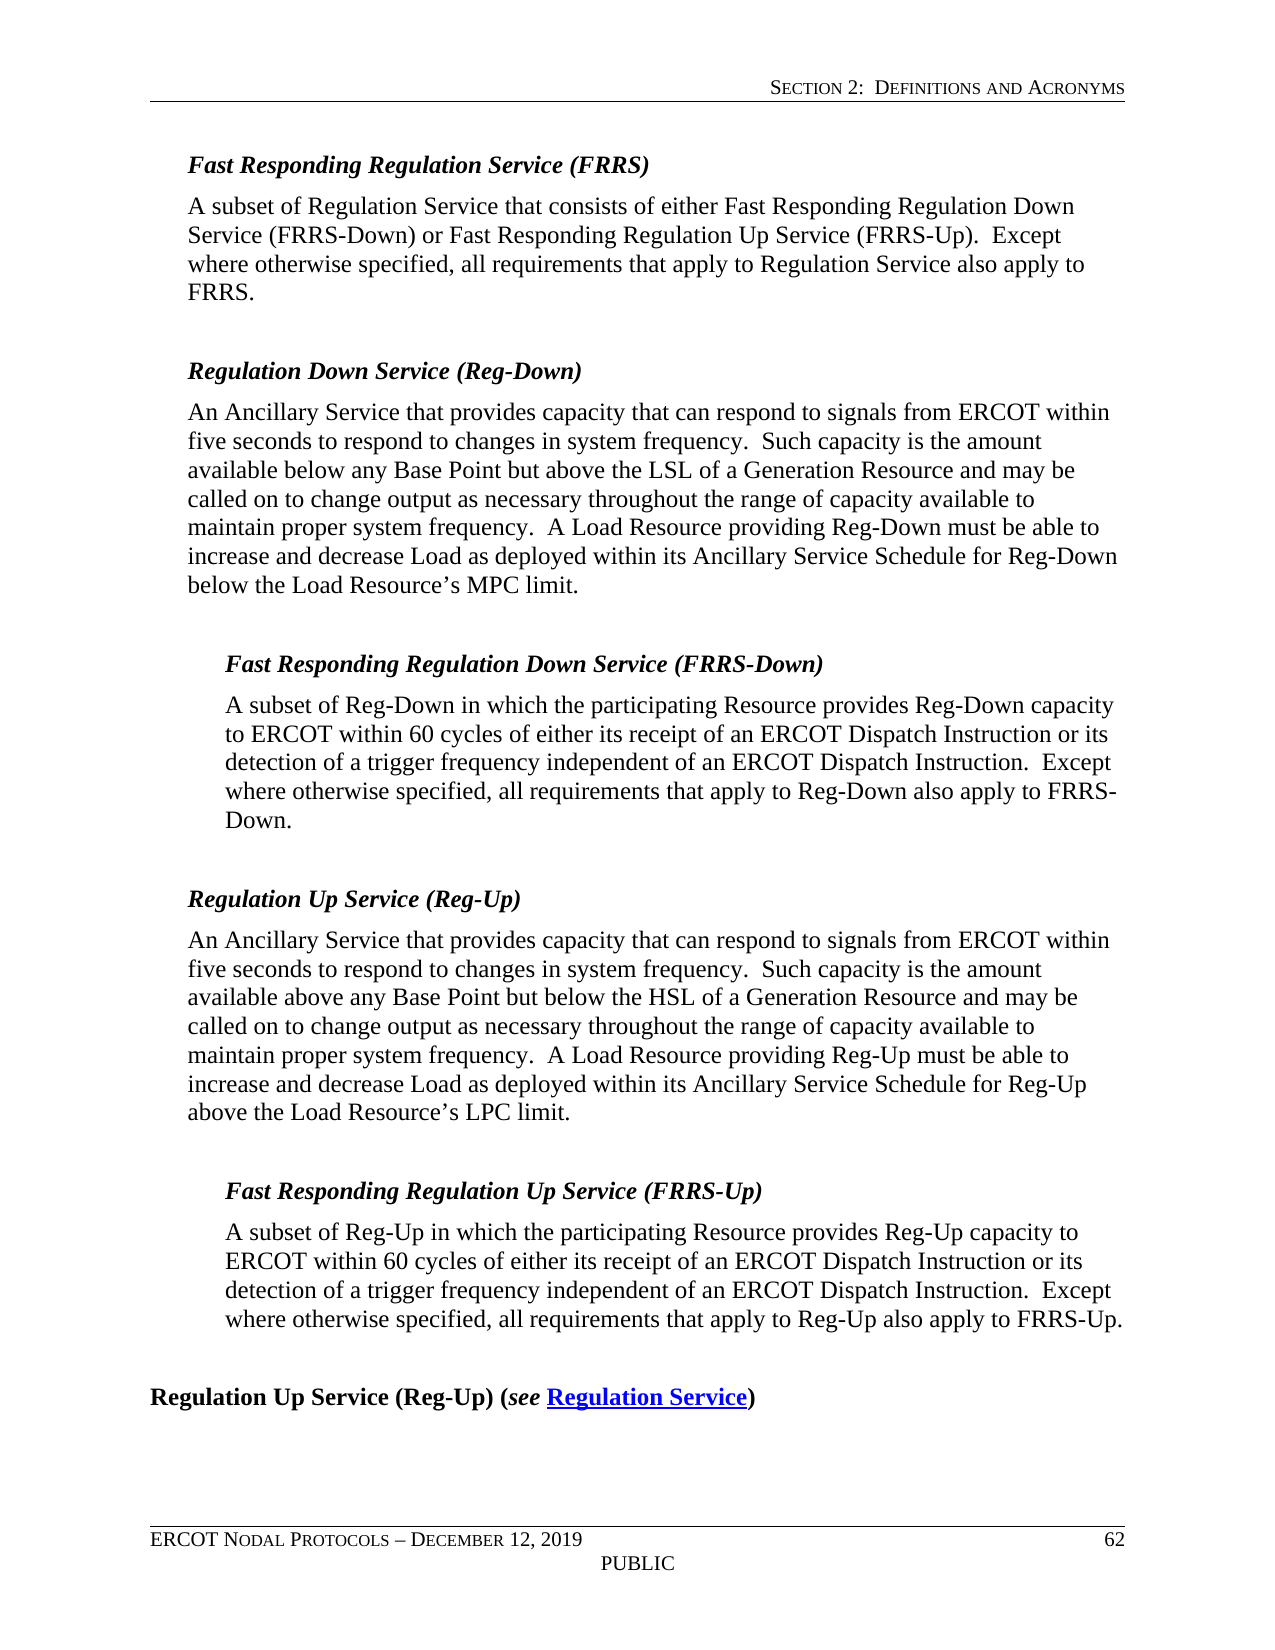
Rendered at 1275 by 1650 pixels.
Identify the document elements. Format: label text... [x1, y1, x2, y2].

text A subset of Regulation Service that consists of either Fast Responding Regulation Down Service (FRRS-Down) or Fast Responding Regulation Up Service (FRRS-Up). Except where otherwise specified, all requirements that apply to Regulation Service also apply to FRRS. [187, 191, 1125, 306]
text Regulation Down Service (Reg-Down) [187, 356, 1125, 385]
text Fast Responding Regulation Service (FRRS) [187, 150, 1125, 179]
text An Ancillary Service that provides capacity that can respond to signals from ERCOT within five seconds to respond to changes in system frequency. Such capacity is the amount available above any Base Point but below the HSL of a Generation Resource and may be called on to change output as necessary throughout the range of capacity available to maintain proper system frequency. A Load Resource providing Reg-Up must be able to increase and decrease Load as deployed within its Ancillary Service Schedule for Reg-Up above the Load Resource’s LPC limit. [187, 925, 1125, 1126]
text Fast Responding Regulation Down Service (FRRS-Down) [225, 649, 1125, 677]
text Fast Responding Regulation Up Service (FRRS-Up) [225, 1176, 1125, 1205]
text Regulation Up Service (Reg-Up) [187, 884, 1125, 912]
text A subset of Reg-Down in which the participating Resource provides Reg-Down capacity to ERCOT within 60 cycles of either its receipt of an ERCOT Dispatch Instruction or its detection of a trigger frequency independent of an ERCOT Dispatch Instruction. Except where otherwise specified, all requirements that apply to Reg-Down also apply to FRRS-Down. [225, 690, 1125, 834]
text Regulation Up Service (Reg-Up) (see Regulation Service) [150, 1382, 1125, 1411]
text An Ancillary Service that provides capacity that can respond to signals from ERCOT within five seconds to respond to changes in system frequency. Such capacity is the amount available below any Base Point but above the LSL of a Generation Resource and may be called on to change output as necessary throughout the range of capacity available to maintain proper system frequency. A Load Resource providing Reg-Down must be able to increase and decrease Load as deployed within its Ancillary Service Schedule for Reg-Down below the Load Resource’s MPC limit. [187, 397, 1125, 599]
text A subset of Reg-Up in which the participating Resource provides Reg-Up capacity to ERCOT within 60 cycles of either its receipt of an ERCOT Dispatch Instruction or its detection of a trigger frequency independent of an ERCOT Dispatch Instruction. Except where otherwise specified, all requirements that apply to Reg-Up also apply to FRRS-Up. [225, 1217, 1125, 1332]
